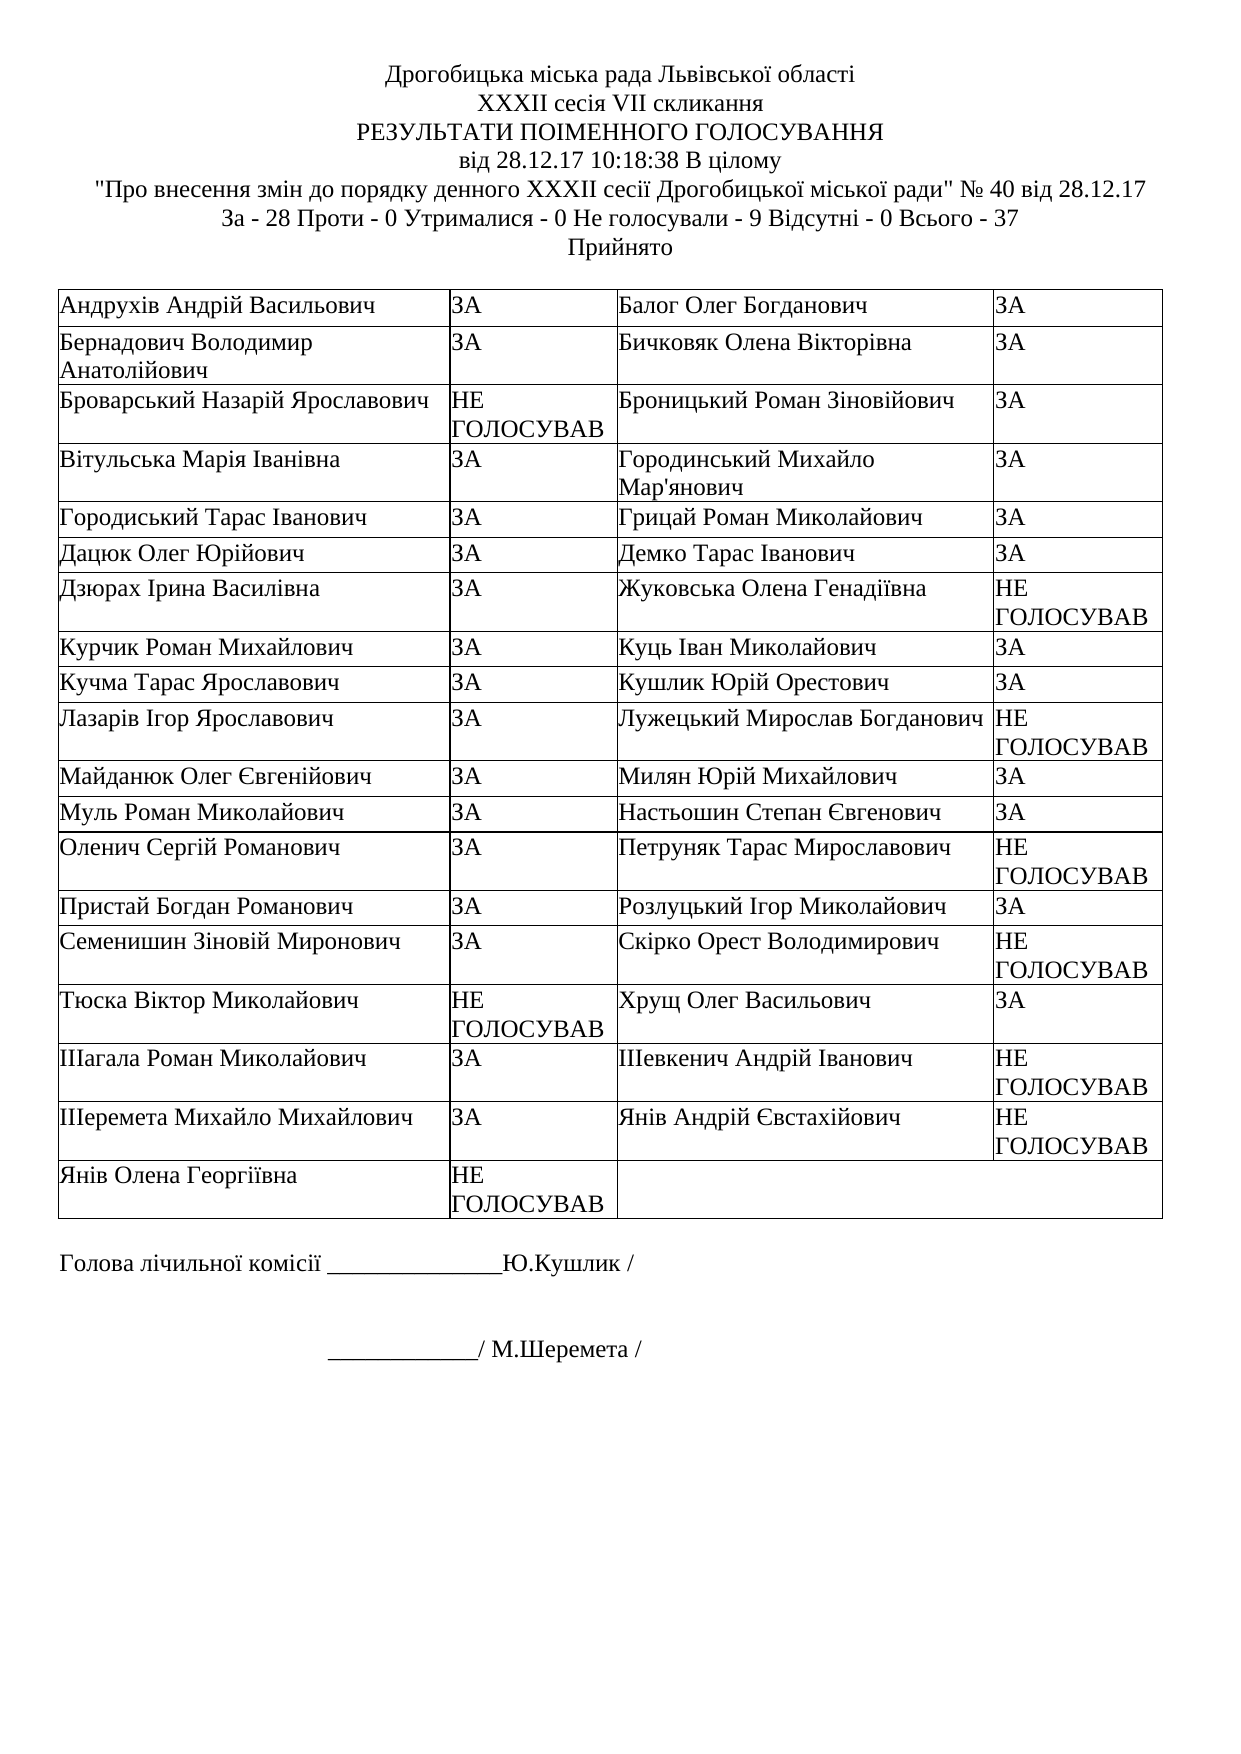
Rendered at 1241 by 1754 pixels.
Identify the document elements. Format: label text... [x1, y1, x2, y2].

table_cell ЗА [451, 1102, 617, 1159]
table_cell Семенишин Зіновій Миронович [59, 926, 449, 984]
table_cell Скірко Орест Володимирович [618, 926, 993, 984]
table_cell ЗА [994, 797, 1162, 831]
table_cell ЗА [994, 444, 1162, 501]
table_cell Бернадович Володимир Анатолійович [59, 327, 449, 384]
table_cell ЗА [994, 327, 1162, 384]
table_cell НЕ ГОЛОСУВАВ [451, 1161, 617, 1218]
table_cell Майданюк Олег Євгенійович [59, 761, 449, 796]
table_cell Оленич Сергій Романович [59, 833, 449, 890]
text XXXII сесія VII скликання [59, 88, 1181, 117]
table_cell Муль Роман Миколайович [59, 797, 449, 831]
table_cell НЕ ГОЛОСУВАВ [994, 1044, 1162, 1101]
table_cell НЕ ГОЛОСУВАВ [994, 1102, 1162, 1159]
table_cell ЗА [451, 327, 617, 384]
text Голова лічильної комісії ______________Ю.Кушлик / [59, 1248, 1181, 1277]
table_cell Янів Олена Георгіївна [59, 1161, 449, 1218]
table_cell Лазарів Ігор Ярославович [59, 703, 449, 760]
table_cell Дзюрах Ірина Василівна [59, 573, 449, 631]
table_cell Пристай Богдан Романович [59, 891, 449, 925]
table_cell ЗА [451, 891, 617, 925]
table_cell ІІІагала Роман Миколайович [59, 1044, 449, 1101]
table_cell Тюска Віктор Миколайович [59, 985, 449, 1042]
table_cell Розлуцький Ігор Миколайович [618, 891, 993, 925]
table_cell ЗА [451, 926, 617, 984]
text від 28.12.17 10:18:38 В цілому [59, 145, 1181, 174]
table_cell ЗА [451, 703, 617, 760]
table_cell Петруняк Тарас Мирославович [618, 833, 993, 890]
table_cell ЗА [451, 797, 617, 831]
table_cell НЕ ГОЛОСУВАВ [994, 833, 1162, 890]
table_header ЗА [994, 290, 1162, 326]
table_cell ЗА [451, 573, 617, 631]
table_cell [618, 1161, 1162, 1218]
text "Про внесення змін до порядку денного ХХХІІ сесії Дрогобицької міської ради" № 40 від 28.12.17 [59, 174, 1181, 203]
table_cell ЗА [451, 833, 617, 890]
table_cell Жуковська Олена Генадіївна [618, 573, 993, 631]
table_cell НЕ ГОЛОСУВАВ [451, 385, 617, 443]
table_cell Янів Андрій Євстахійович [618, 1102, 993, 1159]
table_cell ЗА [994, 385, 1162, 443]
text Дрогобицька міська рада Львівської області [59, 59, 1181, 88]
table_cell ІІІевкенич Андрій Іванович [618, 1044, 993, 1101]
table_cell ЗА [994, 632, 1162, 666]
table_cell ІІІеремета Михайло Михайлович [59, 1102, 449, 1159]
table_cell ЗА [994, 538, 1162, 572]
table_cell НЕ ГОЛОСУВАВ [994, 573, 1162, 631]
table_cell НЕ ГОЛОСУВАВ [994, 703, 1162, 760]
table_cell ЗА [451, 502, 617, 537]
table_cell ЗА [994, 502, 1162, 537]
table_cell ЗА [451, 1044, 617, 1101]
table_cell ЗА [451, 538, 617, 572]
table_cell Броницький Роман Зіновійович [618, 385, 993, 443]
table_cell Милян Юрій Михайлович [618, 761, 993, 796]
table_cell ЗА [451, 444, 617, 501]
table_header Балог Олег Богданович [618, 290, 993, 326]
table_cell Вітульська Марія Іванівна [59, 444, 449, 501]
table_header Андрухів Андрій Васильович [59, 290, 449, 326]
table_cell Куць Іван Миколайович [618, 632, 993, 666]
table_cell ЗА [451, 667, 617, 702]
table_cell Демко Тарас Іванович [618, 538, 993, 572]
table_cell Грицай Роман Миколайович [618, 502, 993, 537]
table_cell Кучма Тарас Ярославович [59, 667, 449, 702]
text РЕЗУЛЬТАТИ ПОІМЕННОГО ГОЛОСУВАННЯ [59, 117, 1181, 145]
table_cell Броварський Назарій Ярославович [59, 385, 449, 443]
table_cell ЗА [451, 761, 617, 796]
table_cell ЗА [994, 761, 1162, 796]
table_cell Лужецький Мирослав Богданович [618, 703, 993, 760]
table_header ЗА [451, 290, 617, 326]
table_cell НЕ ГОЛОСУВАВ [451, 985, 617, 1042]
text Прийнято [59, 232, 1181, 260]
table_cell Бичковяк Олена Вікторівна [618, 327, 993, 384]
text За - 28 Проти - 0 Утрималися - 0 Не голосували - 9 Відсутні - 0 Всього - 37 [59, 203, 1181, 232]
table_cell Курчик Роман Михайлович [59, 632, 449, 666]
table_cell ЗА [451, 632, 617, 666]
table_cell Городиський Тарас Іванович [59, 502, 449, 537]
table_cell Кушлик Юрій Орестович [618, 667, 993, 702]
table_cell ЗА [994, 667, 1162, 702]
table_cell Городинський Михайло Мар'янович [618, 444, 993, 501]
table_cell Дацюк Олег Юрійович [59, 538, 449, 572]
table_cell ЗА [994, 985, 1162, 1042]
table_cell ЗА [994, 891, 1162, 925]
text ____________/ М.Шеремета / [59, 1334, 1181, 1363]
table_cell Хрущ Олег Васильович [618, 985, 993, 1042]
table_cell НЕ ГОЛОСУВАВ [994, 926, 1162, 984]
table_cell Настьошин Степан Євгенович [618, 797, 993, 831]
